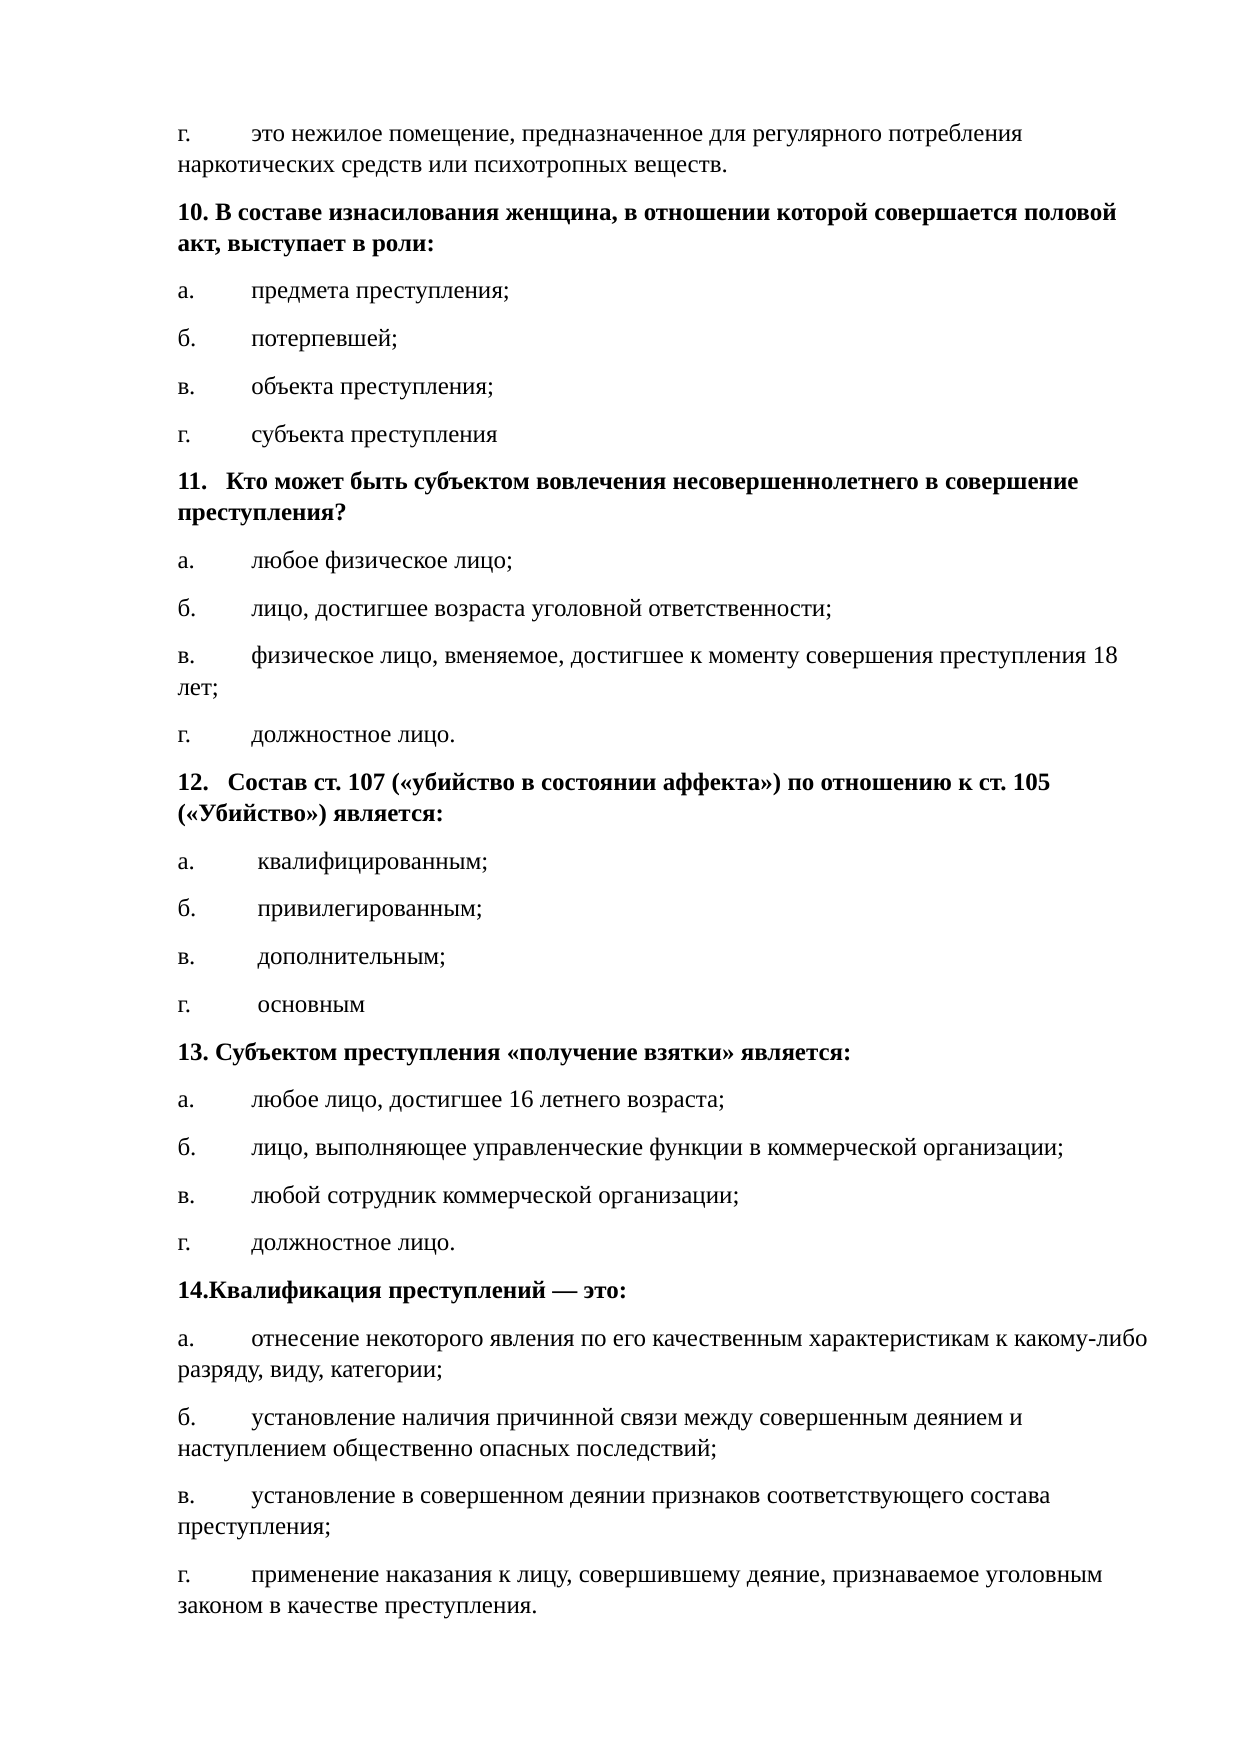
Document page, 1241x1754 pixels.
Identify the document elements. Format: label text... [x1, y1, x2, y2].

text 10. В составе изнасилования женщина, в отношении которой совершается половой акт, выступает в роли: [177, 197, 1152, 257]
text б. потерпевшей; [177, 323, 1152, 352]
text г. применение наказания к лицу, совершившему деяние, признаваемое уголовным законом в качестве преступления. [177, 1559, 1152, 1619]
text 14.Квалификация преступлений — это: [177, 1275, 1152, 1304]
text в. дополнительным; [177, 941, 1152, 970]
text г. субъекта преступления [177, 419, 1152, 447]
text г. это нежилое помещение, предназначенное для регулярного потребления наркотических средств или психотропных веществ. [177, 118, 1152, 178]
text 11. Кто может быть субъектом вовлечения несовершеннолетнего в совершение преступления? [177, 466, 1152, 526]
text а. любое лицо, достигшее 16 летнего возраста; [177, 1084, 1152, 1113]
text в. физическое лицо, вменяемое, достигшее к моменту совершения преступления 18 лет; [177, 641, 1152, 700]
text а. квалифицированным; [177, 846, 1152, 874]
text г. должностное лицо. [177, 1227, 1152, 1256]
text а. отнесение некоторого явления по его качественным характеристикам к какому-либо разряду, виду, категории; [177, 1323, 1152, 1383]
text б. привилегированным; [177, 893, 1152, 922]
text б. лицо, достигшее возраста уголовной ответственности; [177, 593, 1152, 622]
text б. лицо, выполняющее управленческие функции в коммерческой организации; [177, 1132, 1152, 1161]
text а. предмета преступления; [177, 276, 1152, 304]
text в. объекта преступления; [177, 371, 1152, 400]
text г. основным [177, 989, 1152, 1018]
text 12. Состав ст. 107 («убийство в состоянии аффекта») по отношению к ст. 105 («Убийство») является: [177, 767, 1152, 827]
text а. любое физическое лицо; [177, 545, 1152, 574]
text в. любой сотрудник коммерческой организации; [177, 1180, 1152, 1208]
text в. установление в совершенном деянии признаков соответствующего состава преступления; [177, 1480, 1152, 1540]
text 13. Субъектом преступления «получение взятки» является: [177, 1037, 1152, 1065]
text г. должностное лицо. [177, 719, 1152, 748]
text б. установление наличия причинной связи между совершенным деянием и наступлением общественно опасных последствий; [177, 1402, 1152, 1461]
